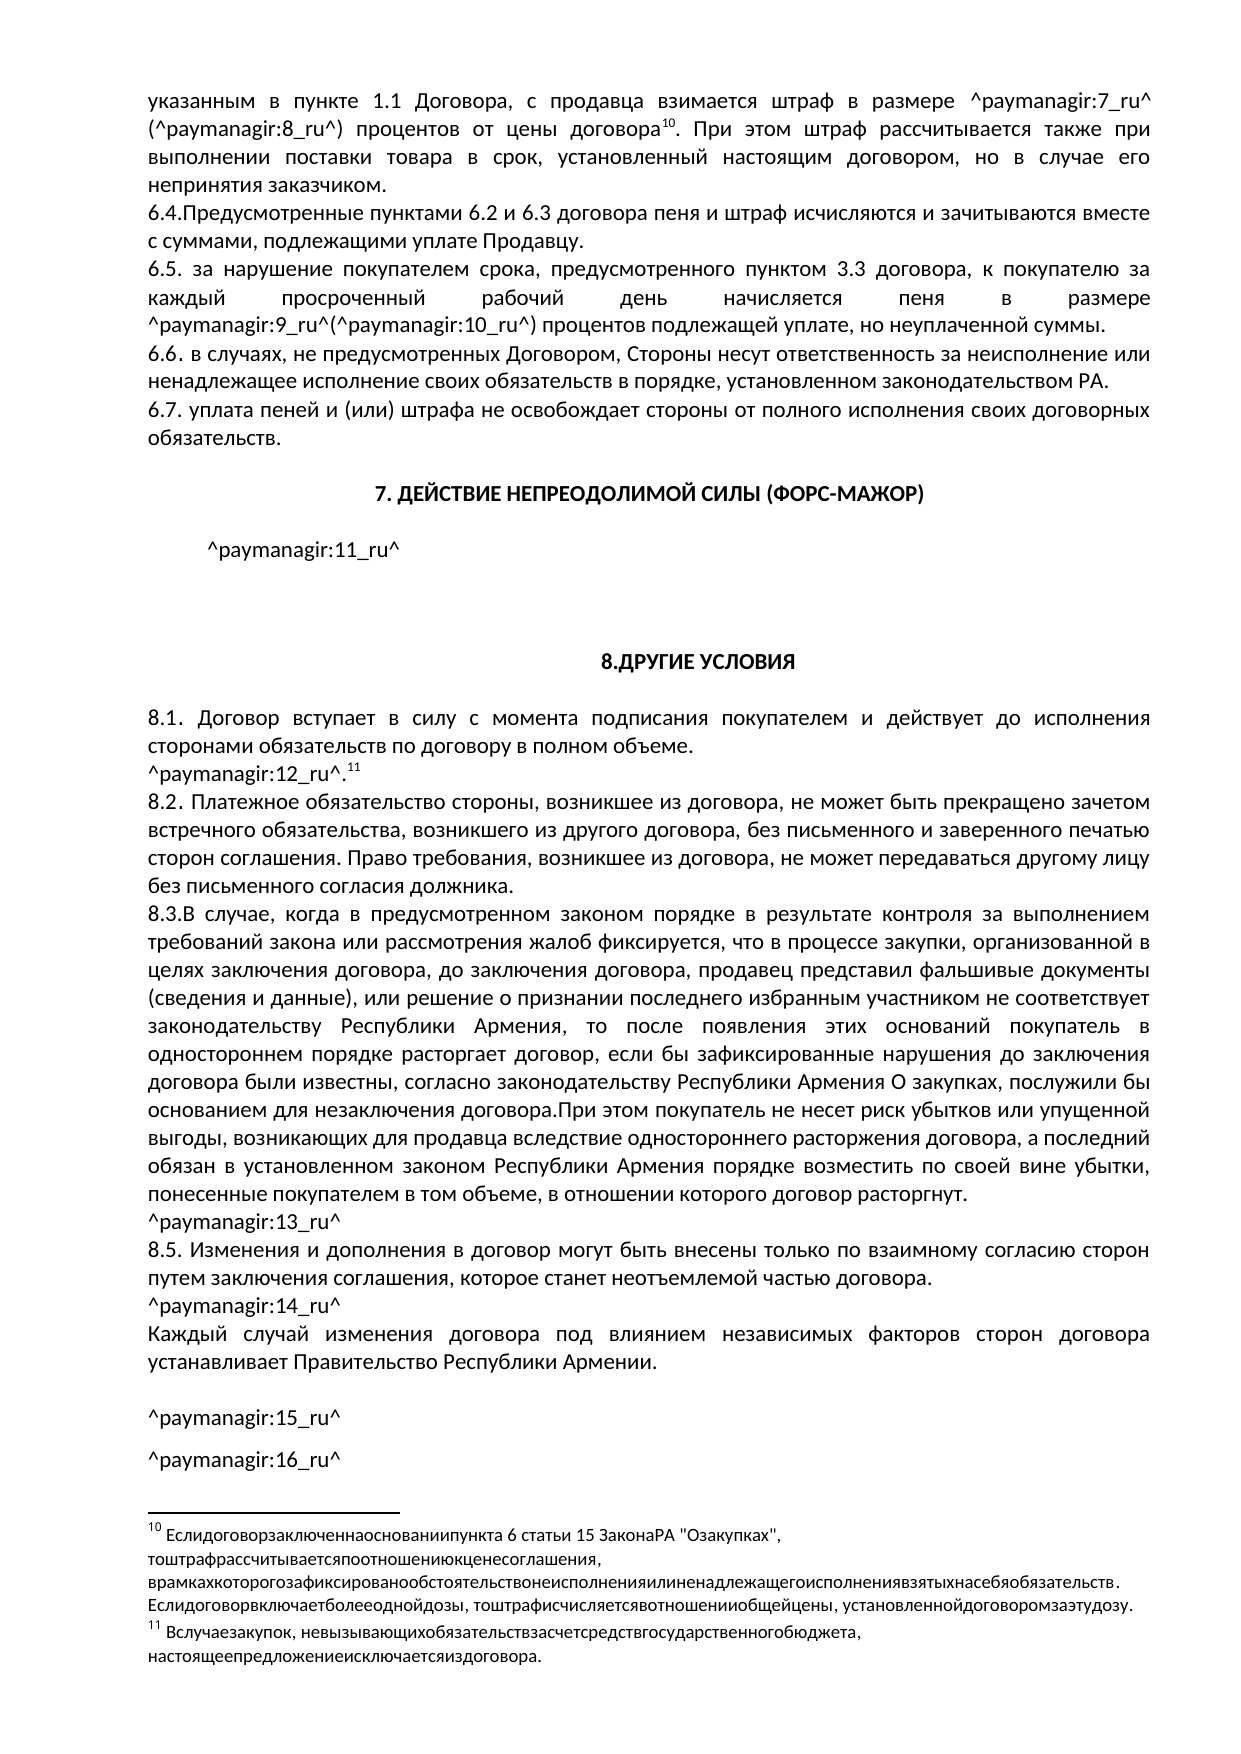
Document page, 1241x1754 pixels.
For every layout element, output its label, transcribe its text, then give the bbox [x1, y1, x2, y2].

text 6.7. уплата пеней и (или) штрафа не освобождает стороны от полного исполнения своих договорных обязательств. [148, 395, 1152, 451]
text 6.4.Предусмотренные пунктами 6.2 и 6.3 договора пеня и штраф исчисляются и зачитываются вместе с суммами, подлежащими уплате Продавцу. [148, 198, 1152, 254]
text 8.ДРУГИЕ УСЛОВИЯ [244, 647, 1152, 675]
text 8.1․ Договор вступает в силу с момента подписания покупателем и действует до исполнения сторонами обязательств по договору в полном объеме. [148, 703, 1152, 759]
text 8.3.В случае, когда в предусмотренном законом порядке в результате контроля за выполнением требований закона или рассмотрения жалоб фиксируется, что в процессе закупки, организованной в целях заключения договора, до заключения договора, продавец представил фальшивые документы (сведения и данные), или решение о признании последнего избранным участником не соответствует законодательству Республики Армения, то после появления этих оснований покупатель в одностороннем порядке расторгает договор, если бы зафиксированные нарушения до заключения договора были известны, согласно законодательству Республики Армения О закупках, послужили бы основанием для незаключения договора.При этом покупатель не несет риск убытков или упущенной выгоды, возникающих для продавца вследствие одностороннего расторжения договора, а последний обязан в установленном законом Республики Армения порядке возместить по своей вине убытки, понесенные покупателем в том объеме, в отношении которого договор расторгнут. [148, 899, 1152, 1207]
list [148, 86, 1152, 198]
list 6.6․ в случаях, не предусмотренных Договором, Стороны несут ответственность за неисполнение или ненадлежащее исполнение своих обязательств в порядке, установленном законодательством РА. [148, 339, 1152, 395]
text Каждый случай изменения договора под влиянием независимых факторов сторон договора устанавливает Правительство Республики Армении. [148, 1319, 1152, 1375]
text 8.5. Изменения и дополнения в договор могут быть внесены только по взаимному согласию сторон путем заключения соглашения, которое станет неотъемлемой частью договора. [148, 1235, 1152, 1291]
text ^paymanagir:14_ru^ [148, 1291, 1152, 1319]
list 6.5. за нарушение покупателем срока, предусмотренного пунктом 3.3 договора, к покупателю за каждый просроченный рабочий день начисляется пеня в размере ^paymanagir:9_ru^(^paymanagir:10_ru^) процентов подлежащей уплате, но неуплаченной суммы. [148, 254, 1152, 339]
text ^paymanagir:15_ru^ [148, 1403, 1152, 1431]
text 7. ДЕЙСТВИЕ НЕПРЕОДОЛИМОЙ СИЛЫ (ФОРС-МАЖОР) [148, 479, 1152, 507]
text ^paymanagir:13_ru^ [148, 1207, 1152, 1235]
text ^paymanagir:11_ru^ [148, 535, 1152, 563]
text ^paymanagir:16_ru^ [148, 1445, 1152, 1473]
text ^paymanagir:12_ru^. [148, 759, 1152, 787]
text 8.2․ Платежное обязательство стороны, возникшее из договора, не может быть прекращено зачетом встречного обязательства, возникшего из другого договора, без письменного и заверенного печатью сторон соглашения. Право требования, возникшее из договора, не может передаваться другому лицу без письменного согласия должника. [148, 787, 1152, 899]
